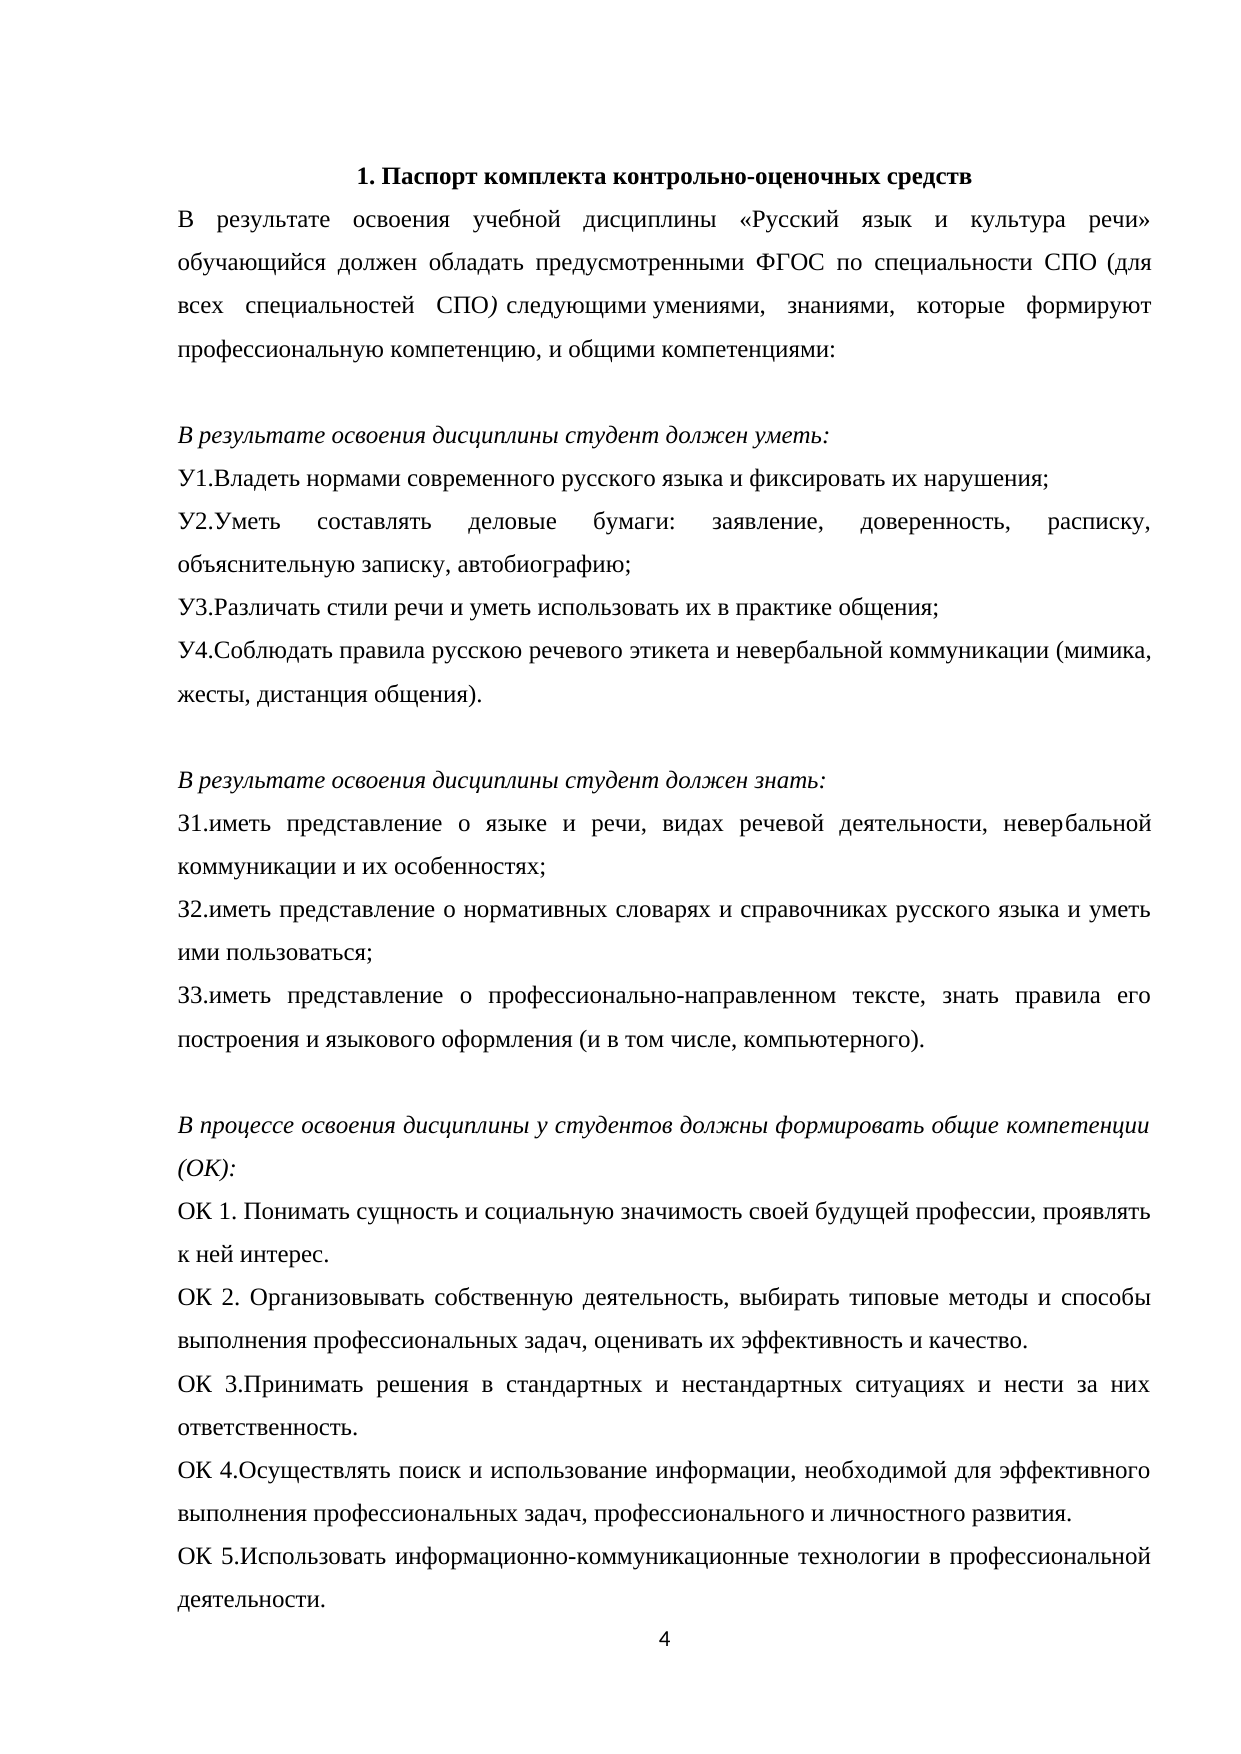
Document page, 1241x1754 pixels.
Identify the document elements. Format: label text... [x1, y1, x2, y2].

text В результате освоения дисциплины студент должен уметь: [177, 420, 1152, 449]
text В результате освоения дисциплины студент должен знать: [177, 765, 1152, 794]
text В результате освоения учебной дисциплины «Русский язык и культура речи» обучающийся должен обладать предусмотренными ФГОС по специальности СПО (для всех специальностей СПО) следующими умениями, знаниями, которые формируют профессиональную компетенцию, и общими компетенциями: [177, 204, 1152, 362]
text З3.иметь представление о профессионально-направленном тексте, знать правила его построения и языкового оформления (и в том числе, компьютерного). [177, 981, 1152, 1052]
text У1.Владеть нормами современного русского языка и фиксировать их нарушения; [177, 463, 1152, 492]
text ОК 5.Использовать информационно-коммуникационные технологии в профессиональной деятельности. [177, 1541, 1152, 1613]
text ОК 2. Организовывать собственную деятельность, выбирать типовые методы и способы выполнения профессиональных задач, оценивать их эффективность и качество. [177, 1282, 1152, 1354]
text ОК 1. Понимать сущность и социальную значимость своей будущей профессии, проявлять к ней интерес. [177, 1196, 1152, 1268]
text У2.Уметь составлять деловые бумаги: заявление, доверенность, расписку, объяснительную записку, автобиографию; [177, 506, 1152, 578]
text В процессе освоения дисциплины у студентов должны формировать общие компетенции (ОК): [177, 1110, 1152, 1182]
text З1.иметь представление о языке и речи, видах речевой деятельности, невербальной коммуникации и их особенностях; [177, 808, 1152, 880]
text 1. Паспорт комплекта контрольно-оценочных средств [177, 161, 1152, 190]
text ОК 3.Принимать решения в стандартных и нестандартных ситуациях и нести за них ответственность. [177, 1369, 1152, 1441]
text З2.иметь представление о нормативных словарях и справочниках русского языка и уметь ими пользоваться; [177, 894, 1152, 966]
text ОК 4.Осуществлять поиск и использование информации, необходимой для эффективного выполнения профессиональных задач, профессионального и личностного развития. [177, 1455, 1152, 1527]
text У3.Различать стили речи и уметь использовать их в практике общения; [177, 592, 1152, 621]
text У4.Соблюдать правила русскою речевого этикета и невербальной коммуникации (мимика, жесты, дистанция общения). [177, 636, 1152, 707]
